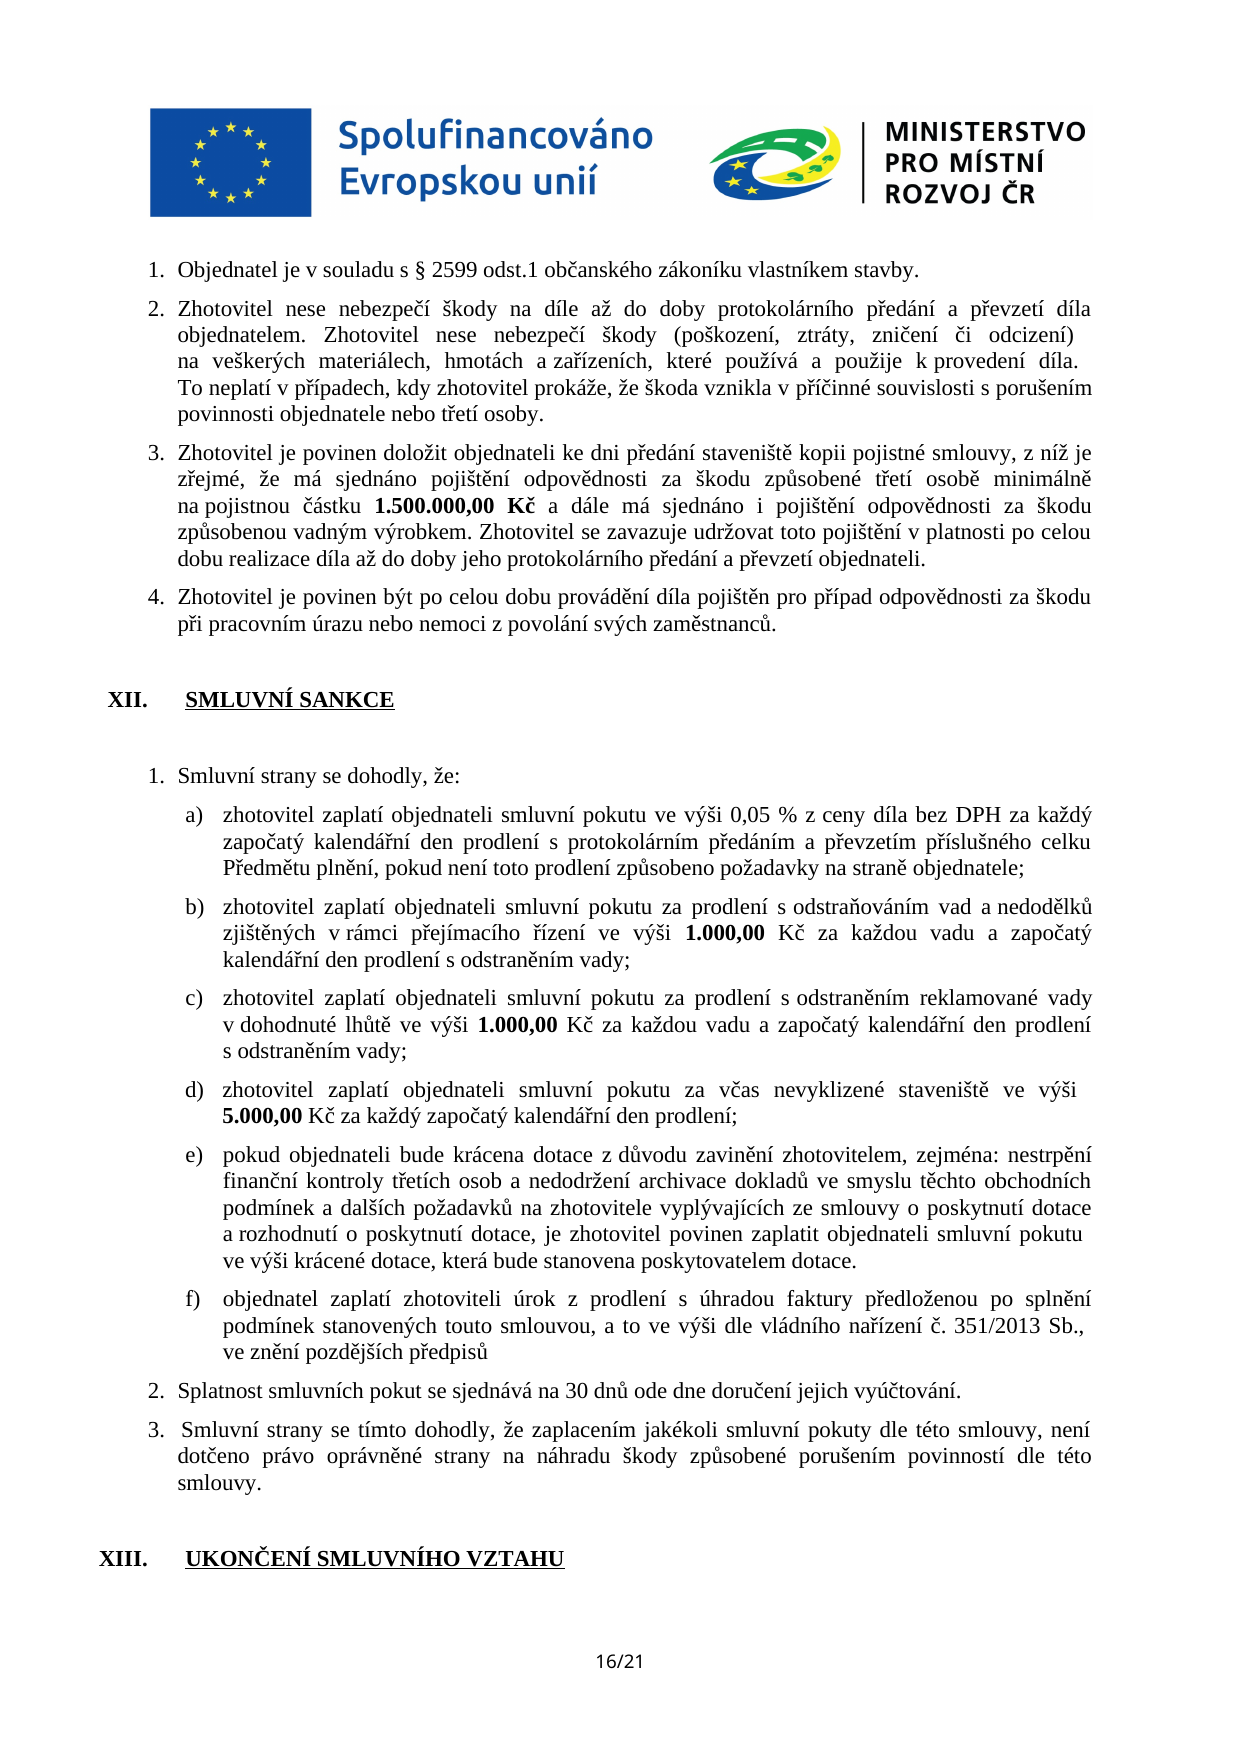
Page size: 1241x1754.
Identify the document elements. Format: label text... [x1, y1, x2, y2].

text 3. Smluvní strany se tímto dohodly, že zaplacením jakékoli smluvní pokuty dle této smlouvy, není dotčeno právo oprávněné strany na náhradu škody způsobené porušením povinností dle této smlouvy. [148, 1416, 1093, 1495]
list zhotovitel zaplatí objednateli smluvní pokutu za včas nevyklizené staveniště ve výši 5.000,00 Kč za každý započatý kalendářní den prodlení; [185, 1076, 1093, 1129]
list pokud objednateli bude krácena dotace z důvodu zavinění zhotovitelem, zejména: nestrpění finanční kontroly třetích osob a nedodržení archivace dokladů ve smyslu těchto obchodních podmínek a dalších požadavků na zhotovitele vyplývajících ze smlouvy o poskytnutí dotace a rozhodnutí o poskytnutí dotace, je zhotovitel povinen zaplatit objednateli smluvní pokutu ve výši krácené dotace, která bude stanovena poskytovatelem dotace. [185, 1141, 1093, 1273]
list Splatnost smluvních pokut se sjednává na 30 dnů ode dne doručení jejich vyúčtování. [148, 1377, 1093, 1403]
list zhotovitel zaplatí objednateli smluvní pokutu za prodlení s odstraňováním vad a nedodělků zjištěných v rámci přejímacího řízení ve výši 1.000,00 Kč za každou vadu a započatý kalendářní den prodlení s odstraněním vady; [185, 893, 1093, 972]
list Zhotovitel je povinen doložit objednateli ke dni předání staveniště kopii pojistné smlouvy, z níž je zřejmé, že má sjednáno pojištění odpovědnosti za škodu způsobené třetí osobě minimálně na pojistnou částku 1.500.000,00 Kč a dále má sjednáno i pojištění odpovědnosti za škodu způsobenou vadným výrobkem. Zhotovitel se zavazuje udržovat toto pojištění v platnosti po celou dobu realizace díla až do doby jeho protokolárního předání a převzetí objednateli. [148, 439, 1093, 571]
list zhotovitel zaplatí objednateli smluvní pokutu ve výši 0,05 % z ceny díla bez DPH za každý započatý kalendářní den prodlení s protokolárním předáním a převzetím příslušného celku Předmětu plnění, pokud není toto prodlení způsobeno požadavky na straně objednatele; [185, 801, 1093, 880]
list Objednatel je v souladu s § 2599 odst.1 občanského zákoníku vlastníkem stavby. [148, 256, 1093, 282]
text SMLUVNÍ SANKCE [148, 686, 1093, 712]
list zhotovitel zaplatí objednateli smluvní pokutu za prodlení s odstraněním reklamované vady v dohodnuté lhůtě ve výši 1.000,00 Kč za každou vadu a započatý kalendářní den prodlení s odstraněním vady; [185, 984, 1093, 1063]
list Zhotovitel je povinen být po celou dobu provádění díla pojištěn pro případ odpovědnosti za škodu při pracovním úrazu nebo nemoci z povolání svých zaměstnanců. [148, 583, 1093, 636]
picture [147, 105, 1093, 220]
list Smluvní strany se dohodly, že: [148, 762, 1093, 789]
text UKONČENÍ SMLUVNÍHO VZTAHU [148, 1545, 1093, 1571]
list objednatel zaplatí zhotoviteli úrok z prodlení s úhradou faktury předloženou po splnění podmínek stanovených touto smlouvou, a to ve výši dle vládního nařízení č. 351/2013 Sb., ve znění pozdějších předpisů [185, 1286, 1093, 1364]
list Zhotovitel nese nebezpečí škody na díle až do doby protokolárního předání a převzetí díla objednatelem. Zhotovitel nese nebezpečí škody (poškození, ztráty, zničení či odcizení) na veškerých materiálech, hmotách a zařízeních, které používá a použije k provedení díla. To neplatí v případech, kdy zhotovitel prokáže, že škoda vznikla v příčinné souvislosti s porušením povinnosti objednatele nebo třetí osoby. [148, 295, 1093, 427]
